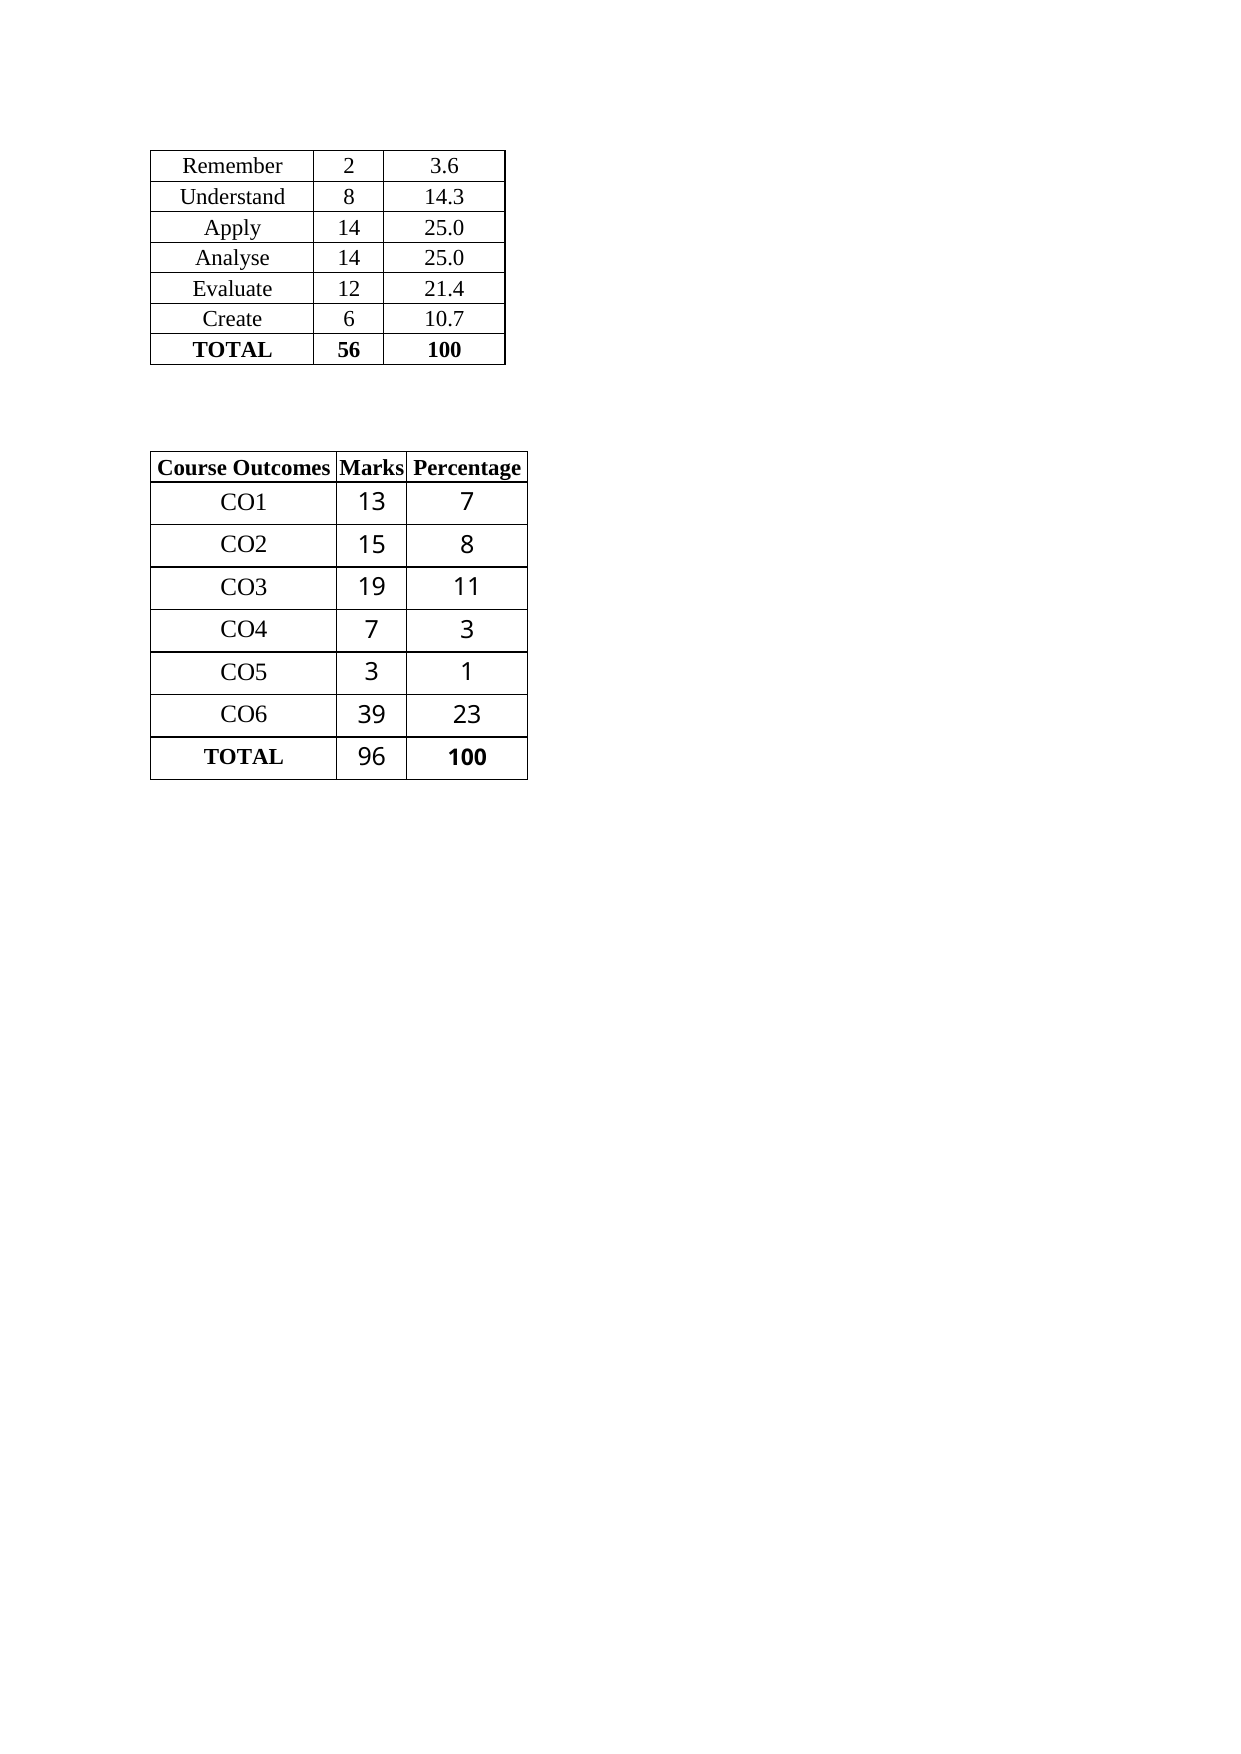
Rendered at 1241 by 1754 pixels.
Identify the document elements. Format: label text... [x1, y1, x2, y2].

table_cell Understand [151, 182, 313, 211]
table_cell 39 [337, 695, 406, 736]
table_cell 2 [314, 151, 383, 181]
table_cell 13 [337, 483, 406, 524]
table_cell 7 [337, 610, 406, 651]
table_cell Remember [151, 151, 313, 181]
table_cell 21.4 [384, 273, 504, 303]
table_cell CO2 [151, 525, 336, 566]
table_cell Evaluate [151, 273, 313, 303]
table_header Marks [337, 452, 406, 481]
table_cell 10.7 [384, 304, 504, 333]
table_cell 14.3 [384, 182, 504, 211]
table_header Percentage [407, 452, 527, 481]
table_cell 8 [407, 525, 527, 566]
table_cell CO4 [151, 610, 336, 651]
table_cell 96 [337, 738, 406, 779]
table_cell 14 [314, 243, 383, 272]
table_cell 3.6 [384, 151, 504, 181]
table_cell 8 [314, 182, 383, 211]
table_cell 1 [407, 653, 527, 694]
table_cell 23 [407, 695, 527, 736]
table_cell CO1 [151, 483, 336, 524]
table_cell 100 [384, 334, 504, 364]
table_cell 19 [337, 568, 406, 609]
table_cell 15 [337, 525, 406, 566]
table_cell 7 [407, 483, 527, 524]
table_cell 56 [314, 334, 383, 364]
table_cell TOTAL [151, 738, 336, 779]
table_cell CO5 [151, 653, 336, 694]
table_cell 3 [337, 653, 406, 694]
table_header Course Outcomes [151, 452, 336, 481]
table_cell Analyse [151, 243, 313, 272]
table_cell Create [151, 304, 313, 333]
table_cell 3 [407, 610, 527, 651]
table_cell TOTAL [151, 334, 313, 364]
table_cell 12 [314, 273, 383, 303]
table_cell Apply [151, 212, 313, 242]
table_cell 25.0 [384, 212, 504, 242]
table_cell CO6 [151, 695, 336, 736]
table_cell 14 [314, 212, 383, 242]
table_cell 100 [407, 738, 527, 779]
table_cell 25.0 [384, 243, 504, 272]
table_cell 6 [314, 304, 383, 333]
table_cell 11 [407, 568, 527, 609]
table_cell CO3 [151, 568, 336, 609]
